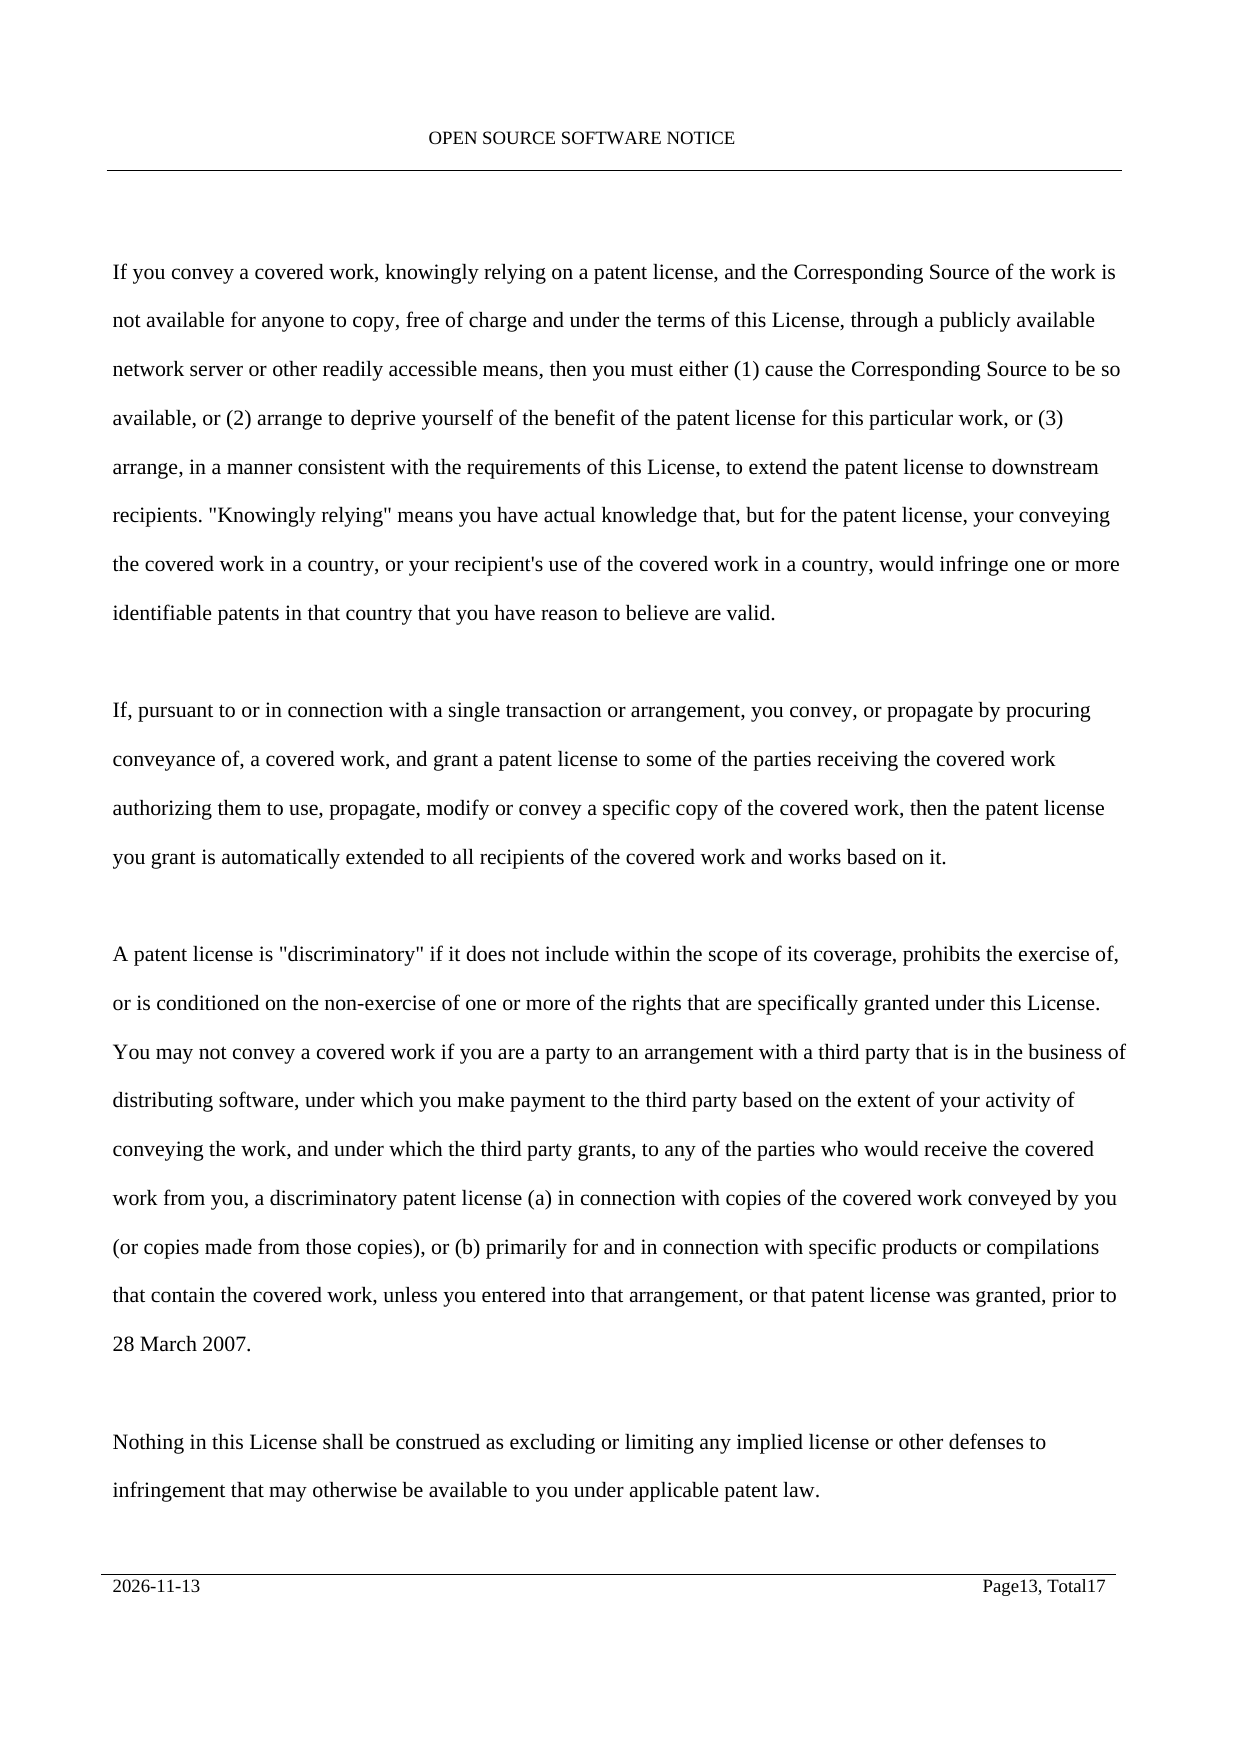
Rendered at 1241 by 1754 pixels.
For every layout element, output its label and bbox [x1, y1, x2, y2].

text [112, 206, 1128, 1506]
